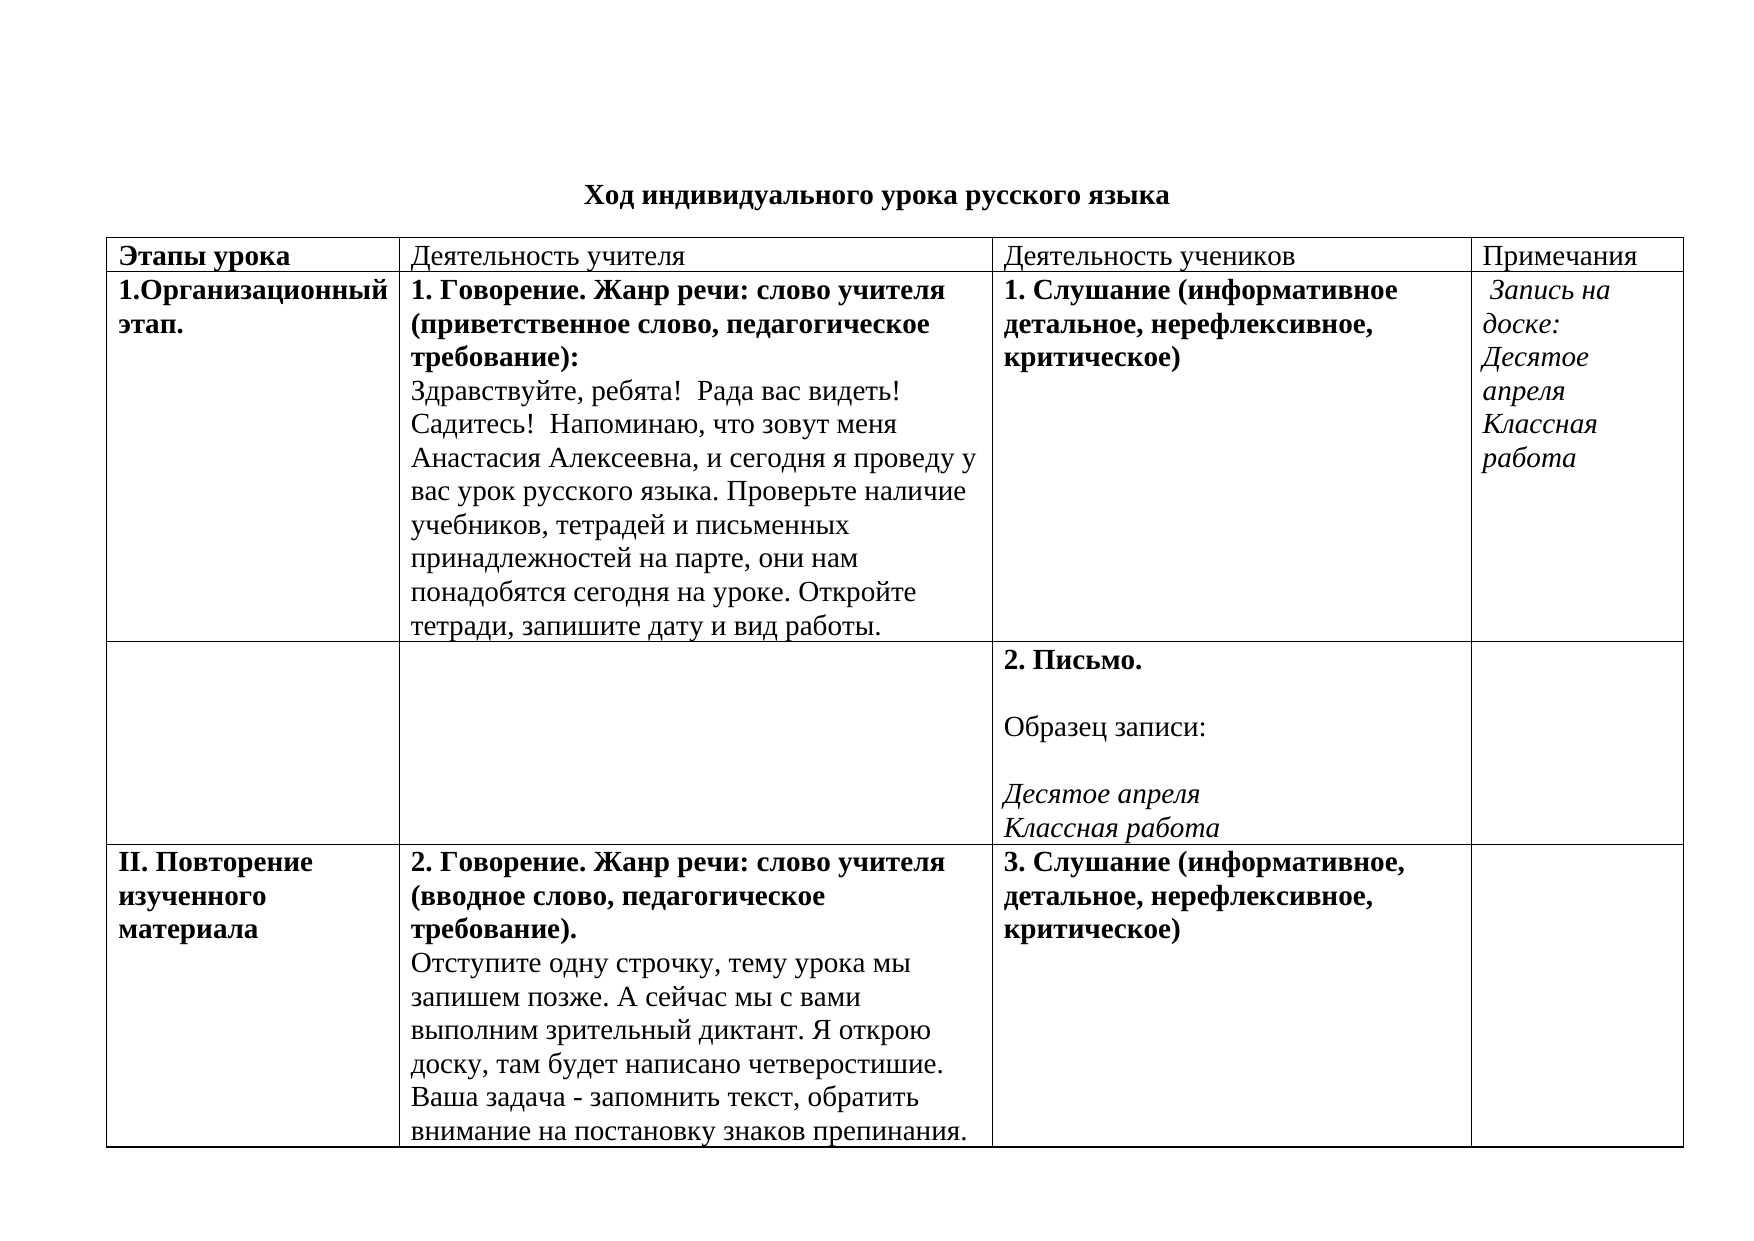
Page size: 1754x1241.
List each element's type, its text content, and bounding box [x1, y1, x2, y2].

text Ход индивидуального урока русского языка [118, 177, 1636, 211]
table_cell Запись на доске: Десятое апреля Классная работа [1472, 272, 1683, 641]
table_cell [400, 642, 992, 843]
table_cell 1.Организационный этап. [107, 272, 399, 641]
table_header Примечания [1472, 238, 1683, 271]
table_cell 1. Слушание (информативное детальное, нерефлексивное, критическое) [993, 272, 1471, 641]
table_cell [1472, 845, 1683, 1146]
table_cell 2. Письмо. Образец записи: Десятое апреля Классная работа [993, 642, 1471, 843]
table_header Деятельность учителя [400, 238, 992, 271]
table_header Этапы урока [107, 238, 399, 271]
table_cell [993, 845, 1471, 1146]
table_header Деятельность учеников [993, 238, 1471, 271]
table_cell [400, 845, 992, 1146]
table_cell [107, 845, 399, 1146]
table_cell 1. Говорение. Жанр речи: слово учителя (приветственное слово, педагогическое требование): Здравствуйте, ребята! Рада вас видеть! Садитесь! Напоминаю, что зовут меня Анастасия Алексеевна, и сегодня я проведу у вас урок русского языка. Проверьте наличие учебников, тетрадей и письменных принадлежностей на парте, они нам понадобятся сегодня на уроке. Откройте тетради, запишите дату и вид работы. [400, 272, 992, 641]
table_cell [107, 642, 399, 843]
table_cell [1472, 642, 1683, 843]
